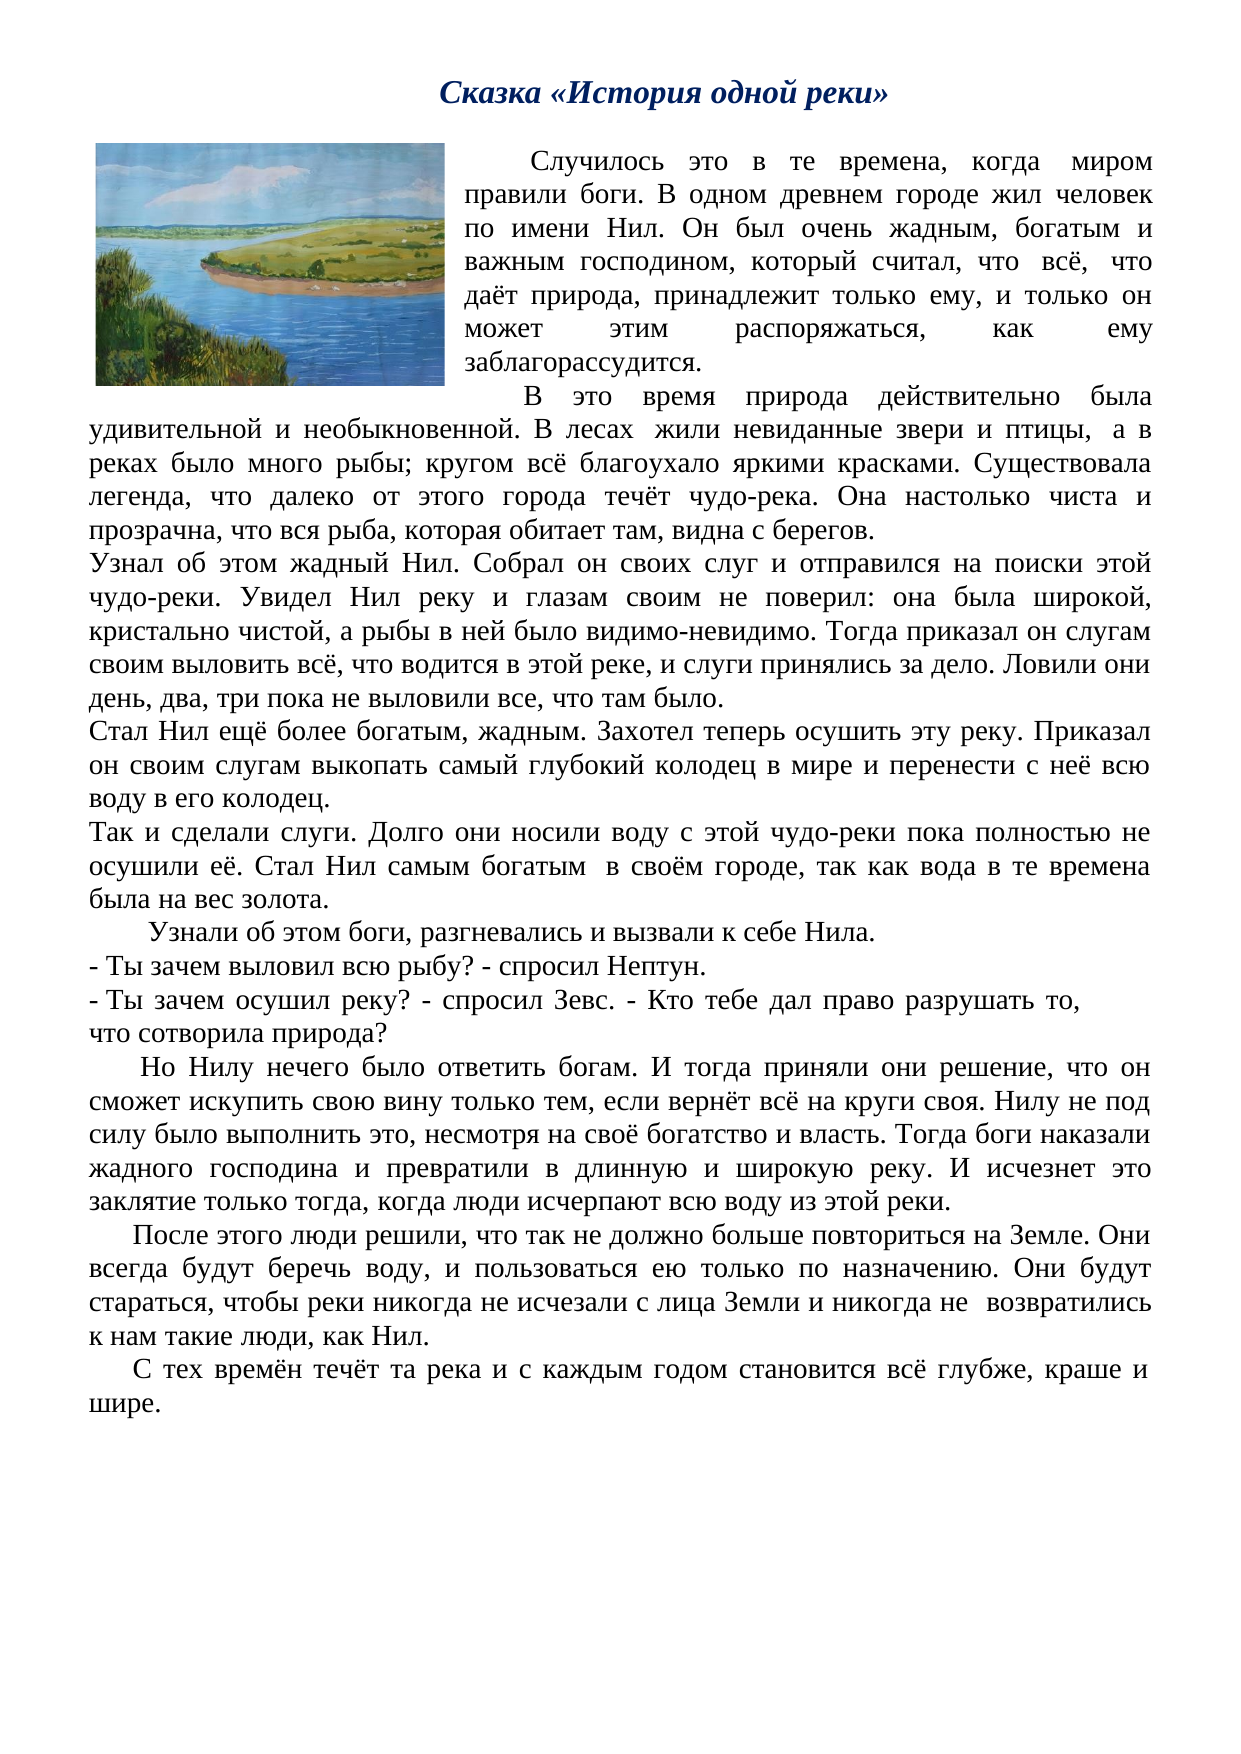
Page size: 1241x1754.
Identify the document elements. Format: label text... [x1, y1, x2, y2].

picture [95, 143, 445, 378]
text Стал Нил ещё более богатым, жадным. Захотел теперь осушить эту реку. Приказал он своим слугам выкопать самый глубокий колодец в мире и перенести с неё всю воду в его колодец. [88, 713, 1152, 814]
text С тех времён течёт та река и с каждым годом становится всё глубже, краше и шире. [88, 1351, 1151, 1418]
text После этого люди решили, что так не должно больше повториться на Земле. Они всегда будут беречь воду, и пользоваться ею только по назначению. Они будут стараться, чтобы реки никогда не исчезали с лица Земли и никогда не возвратились к нам такие люди, как Нил. [88, 1217, 1152, 1351]
text Но Нилу нечего было ответить богам. И тогда приняли они решение, что он сможет искупить свою вину только тем, если вернёт всё на круги своя. Нилу не под силу было выполнить это, несмотря на своё богатство и власть. Тогда боги наказали жадного господина и превратили в длинную и широкую реку. И исчезнет это заклятие только тогда, когда люди исчерпают всю воду из этой реки. [88, 1049, 1152, 1217]
text Узнал об этом жадный Нил. Собрал он своих слуг и отправился на поиски этой чудо-реки. Увидел Нил реку и глазам своим не поверил: она была широкой, кристально чистой, а рыбы в ней было видимо-невидимо. Тогда приказал он слугам своим выловить всё, что водится в этой реке, и слуги принялись за дело. Ловили они день, два, три пока не выловили все, что там было. [88, 546, 1152, 713]
text Так и сделали слуги. Долго они носили воду с этой чудо-реки пока полностью не осушили её. Стал Нил самым богатым в своём городе, так как вода в те времена была на вес золота. [88, 814, 1152, 915]
text Случилось это в те времена, когда миром правили боги. В одном древнем городе жил человек по имени Нил. Он был очень жадным, богатым и важным господином, который считал, что всё, что даёт природа, принадлежит только ему, и только он может этим распоряжаться, как ему заблагорассудится. [464, 143, 1153, 378]
list Ты зачем выловил всю рыбу? - спросил Нептун. [88, 948, 1178, 982]
text Узнали об этом боги, разгневались и вызвали к себе Нила. [147, 915, 1178, 948]
list Ты зачем осушил реку? - спросил Зевс. - Кто тебе дал право разрушать то, что сотворила природа? [88, 982, 1081, 1049]
subtitle Сказка «История одной реки» [286, 72, 1043, 110]
text В это время природа действительно была удивительной и необыкновенной. В лесах жили невиданные звери и птицы, а в реках было много рыбы; кругом всё благоухало яркими красками. Существовала легенда, что далеко от этого города течёт чудо-река. Она настолько чиста и прозрачна, что вся рыба, которая обитает там, видна с берегов. [88, 378, 1152, 546]
